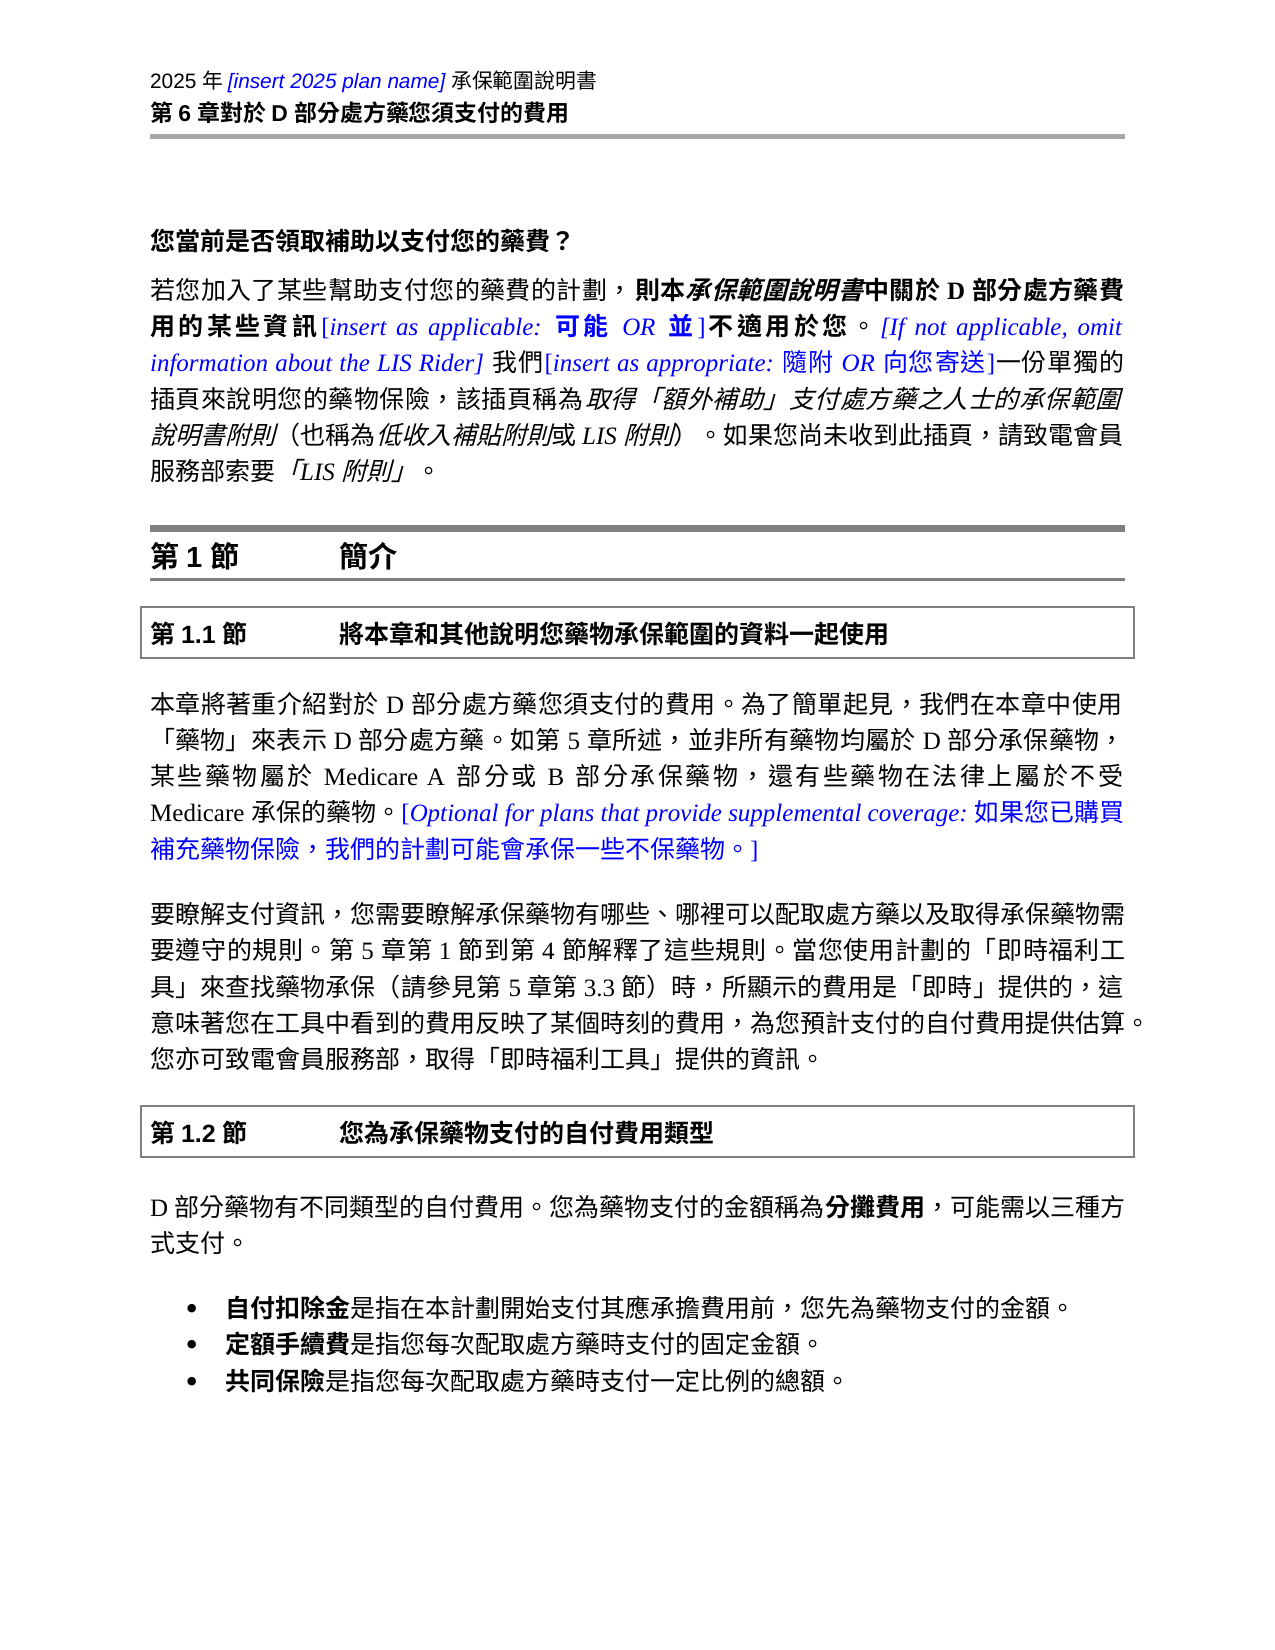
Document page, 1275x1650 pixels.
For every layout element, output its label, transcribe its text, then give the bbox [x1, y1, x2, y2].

text 您當前是否領取補助以支付您的藥費？ [150, 222, 1061, 258]
text 本章將著重介紹對於 D 部分處方藥您須支付的費用。為了簡單起見，我們在本章中使用「藥物」來表示 D 部分處方藥。如第 5 章所述，並非所有藥物均屬於 D 部分承保藥物，某些藥物屬於 Medicare A 部分或 B 部分承保藥物，還有些藥物在法律上屬於不受 Medicare 承保的藥物。[Optional for plans that provide supplemental coverage: 如果您已購買補充藥物保險，我們的計劃可能會承保一些不保藥物。] [150, 684, 1125, 865]
text 若您加入了某些幫助支付您的藥費的計劃，則本承保範圍說明書中關於 D 部分處方藥費用的某些資訊[insert as applicable: 可能 OR 並]不適用於您。[If not applicable, omit information about the LIS Rider] 我們[insert as appropriate: 隨附 OR 向您寄送]一份單獨的插頁來說明您的藥物保險，該插頁稱為取得「額外補助」支付處方藥之人士的承保範圍說明書附則（也稱為低收入補貼附則或 LIS 附則）。如果您尚未收到此插頁，請致電會員服務部索要「LIS 附則」。 [150, 270, 1125, 488]
subtitle 第 1.1 節 將本章和其他說明您藥物承保範圍的資料一起使用 [142, 608, 1133, 657]
subtitle 第 1.2 節 您為承保藥物支付的自付費用類型 [142, 1107, 1133, 1156]
list 共同保險是指您每次配取處方藥時支付一定比例的總額。 [187, 1361, 1125, 1397]
text D 部分藥物有不同類型的自付費用。您為藥物支付的金額稱為分攤費用，可能需以三種方式支付。 [150, 1187, 1125, 1259]
list 自付扣除金是指在本計劃開始支付其應承擔費用前，您先為藥物支付的金額。 [187, 1289, 1125, 1325]
text 要瞭解支付資訊，您需要瞭解承保藥物有哪些、哪裡可以配取處方藥以及取得承保藥物需要遵守的規則。第 5 章第 1 節到第 4 節解釋了這些規則。當您使用計劃的「即時福利工具」來查找藥物承保（請參見第 5 章第 3.3 節）時，所顯示的費用是「即時」提供的，這意味著您在工具中看到的費用反映了某個時刻的費用，為您預計支付的自付費用提供估算。您亦可致電會員服務部，取得「即時福利工具」提供的資訊。 [150, 894, 1125, 1076]
list 定額手續費是指您每次配取處方藥時支付的固定金額。 [187, 1325, 1125, 1361]
subtitle 第 1 節 簡介 [150, 532, 1125, 578]
